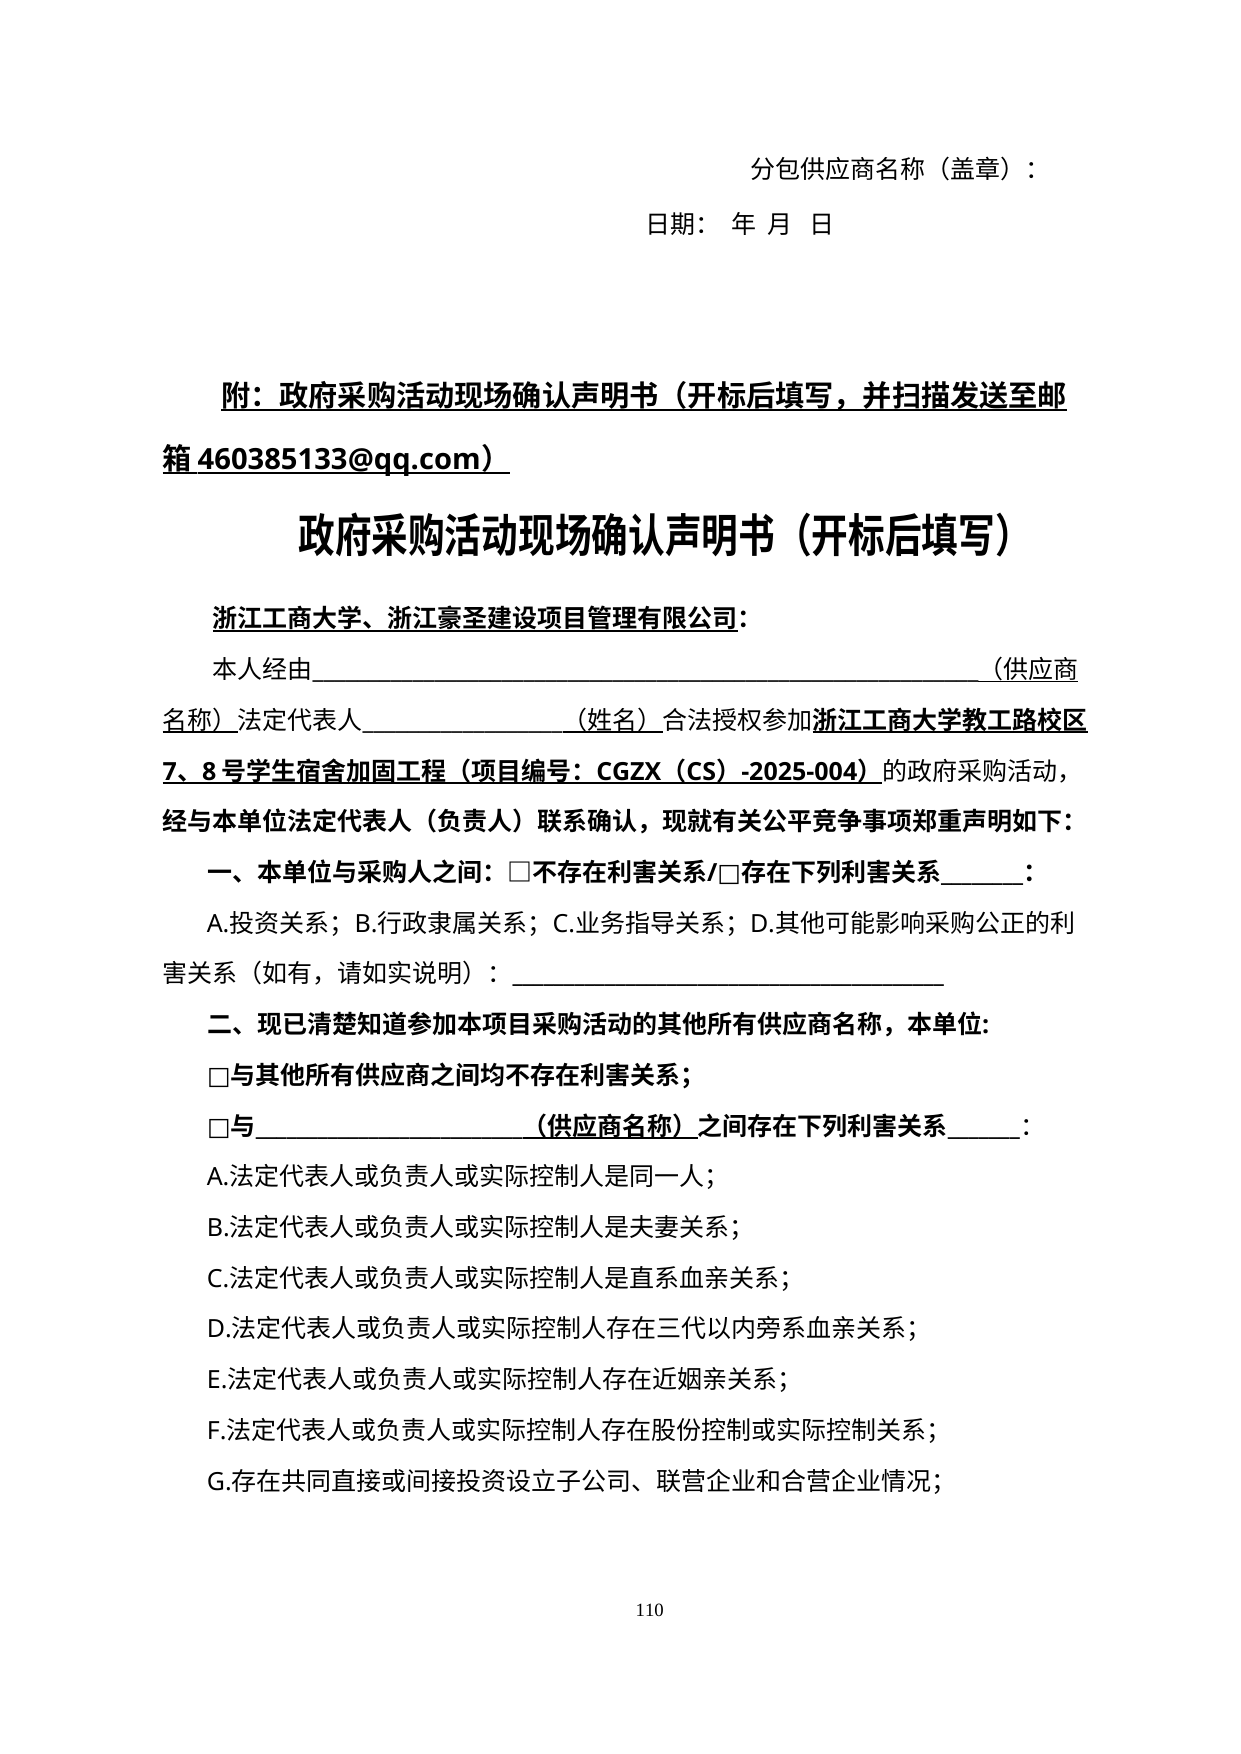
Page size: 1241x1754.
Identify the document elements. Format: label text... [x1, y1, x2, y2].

text G.存在共同直接或间接投资设立子公司、联营企业和合营企业情况； [162, 1461, 1093, 1497]
text 浙江工商大学、浙江豪圣建设项目管理有限公司： [162, 599, 1093, 635]
text B.法定代表人或负责人或实际控制人是夫妻关系； [162, 1207, 1093, 1244]
text F.法定代表人或负责人或实际控制人存在股份控制或实际控制关系； [162, 1410, 1093, 1447]
text 二、现已清楚知道参加本项目采购活动的其他所有供应商名称，本单位: [162, 1004, 1093, 1041]
text C.法定代表人或负责人或实际控制人是直系血亲关系； [162, 1258, 1093, 1294]
text 政府采购活动现场确认声明书（开标后填写） [162, 499, 1093, 566]
text 本人经由____________________________________________________________（供应商名称）法定代表人__________________（姓名）合法授权参加浙江工商大学教工路校区7、8号学生宿舍加固工程（项目编号：CGZX（CS）-2025-004）的政府采购活动，经与本单位法定代表人（负责人）联系确认，现就有关公平竞争事项郑重声明如下： [162, 649, 1093, 838]
text D.法定代表人或负责人或实际控制人存在三代以内旁系血亲关系； [162, 1309, 1093, 1345]
text A.投资关系；B.行政隶属关系；C.业务指导关系；D.其他可能影响采购公正的利害关系（如有，请如实说明）：__________________________________________ [162, 903, 1093, 990]
text 一、本单位与采购人之间：□不存在利害关系/□存在下列利害关系________： [162, 852, 1093, 889]
text E.法定代表人或负责人或实际控制人存在近姻亲关系； [162, 1360, 1093, 1396]
text A.法定代表人或负责人或实际控制人是同一人； [162, 1157, 1093, 1193]
text □与__________________________（供应商名称）之间存在下列利害关系_______： [162, 1106, 1093, 1142]
text 附：政府采购活动现场确认声明书（开标后填写，并扫描发送至邮箱460385133@qq.com） [162, 372, 1093, 478]
text 分包供应商名称（盖章）： [162, 150, 1093, 186]
text □与其他所有供应商之间均不存在利害关系； [162, 1055, 1093, 1092]
text 日期： 年 月 日 [162, 204, 1093, 241]
